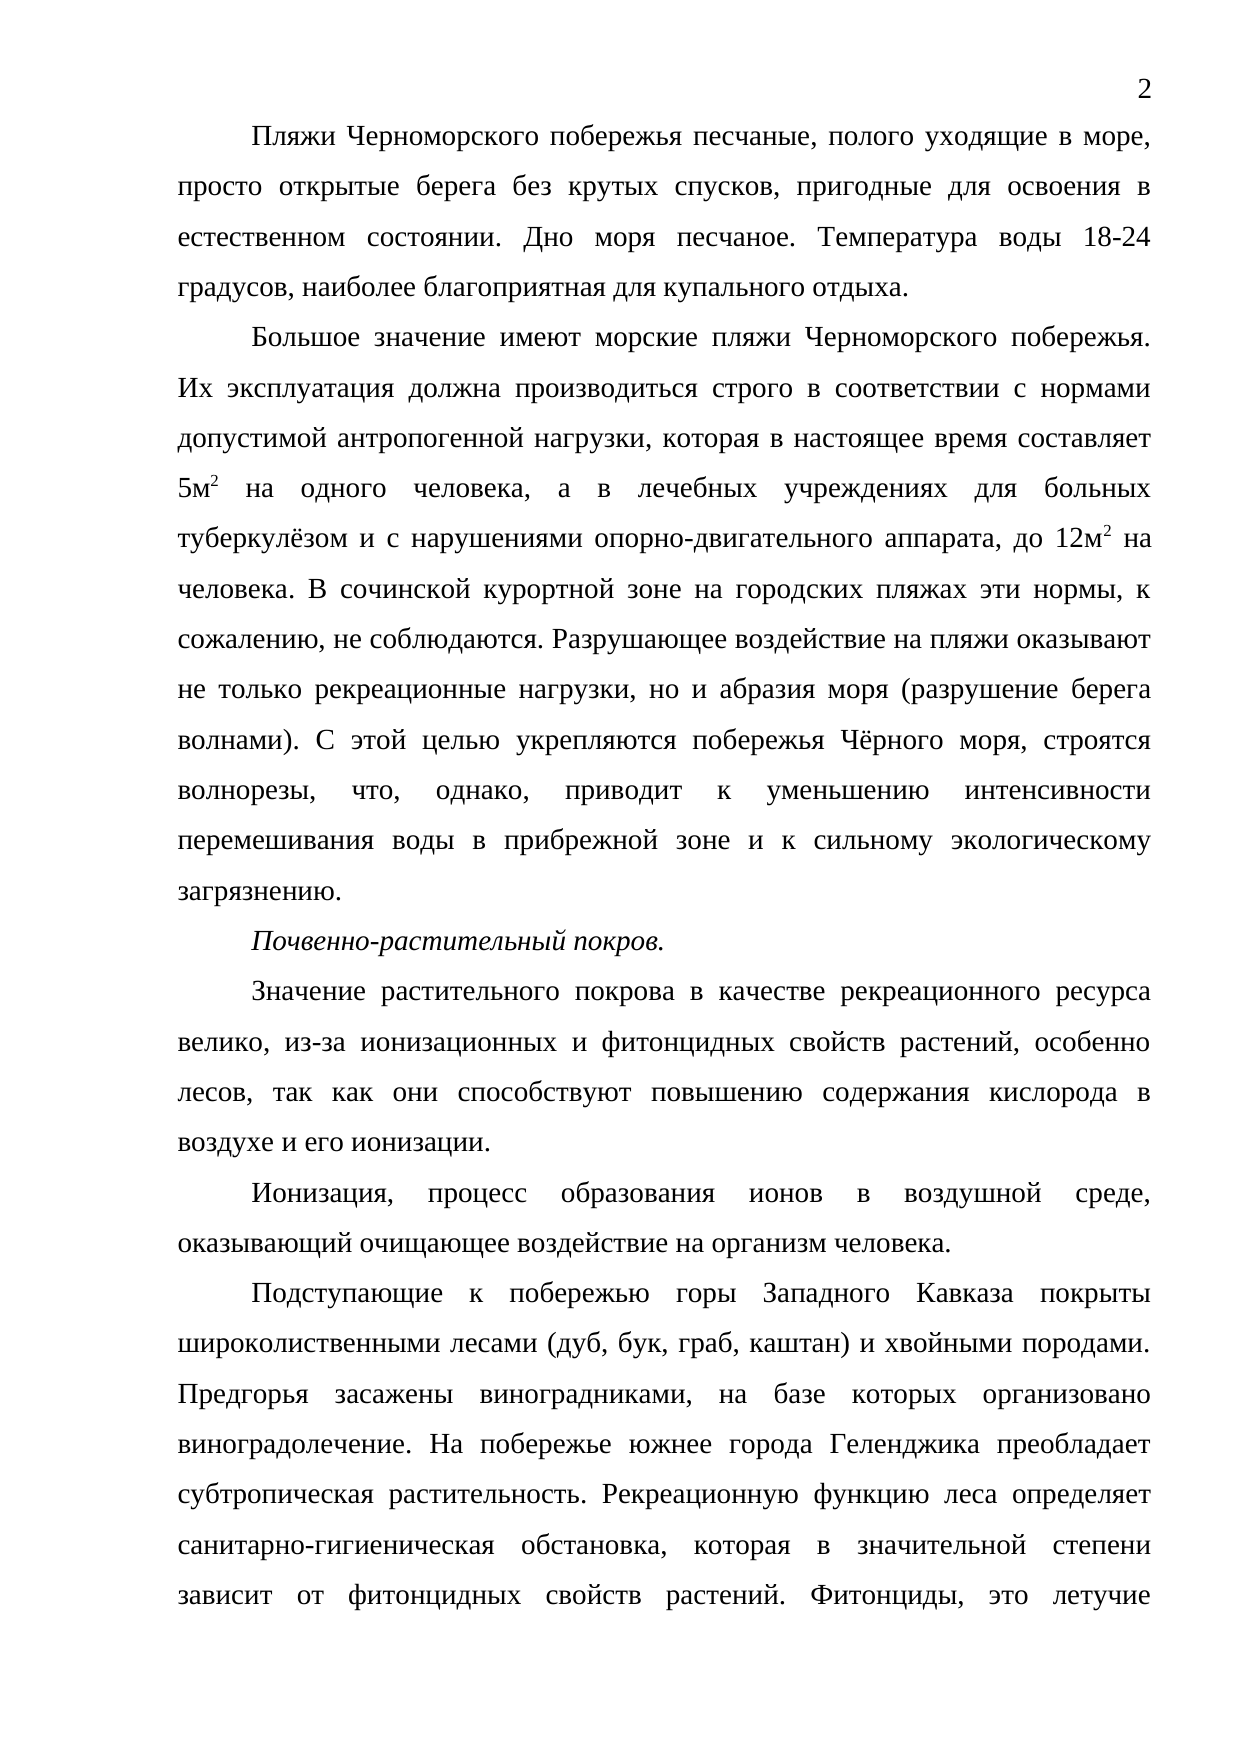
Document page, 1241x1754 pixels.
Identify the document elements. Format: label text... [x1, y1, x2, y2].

text Ионизация, процесс образования ионов в воздушной среде, оказывающий очищающее воздействие на организм человека. [177, 1175, 1152, 1258]
text Почвенно-растительный покров. [177, 923, 1152, 957]
text Значение растительного покрова в качестве рекреационного ресурса велико, из-за ионизационных и фитонцидных свойств растений, особенно лесов, так как они способствуют повышению содержания кислорода в воздухе и его ионизации. [177, 973, 1152, 1158]
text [177, 1275, 1152, 1611]
text Пляжи Черноморского побережья песчаные, полого уходящие в море, просто открытые берега без крутых спусков, пригодные для освоения в естественном состоянии. Дно моря песчаное. Температура воды 18-24 градусов, наиболее благоприятная для купального отдыха. [177, 118, 1152, 303]
text Большое значение имеют морские пляжи Черноморского побережья. Их эксплуатация должна производиться строго в соответствии с нормами допустимой антропогенной нагрузки, которая в настоящее время составляет 5м2 на одного человека, а в лечебных учреждениях для больных туберкулёзом и с нарушениями опорно-двигательного аппарата, до 12м2 на человека. В сочинской курортной зоне на городских пляжах эти нормы, к сожалению, не соблюдаются. Разрушающее воздействие на пляжи оказывают не только рекреационные нагрузки, но и абразия моря (разрушение берега волнами). С этой целью укрепляются побережья Чёрного моря, строятся волнорезы, что, однако, приводит к уменьшению интенсивности перемешивания воды в прибрежной зоне и к сильному экологическому загрязнению. [177, 319, 1152, 906]
